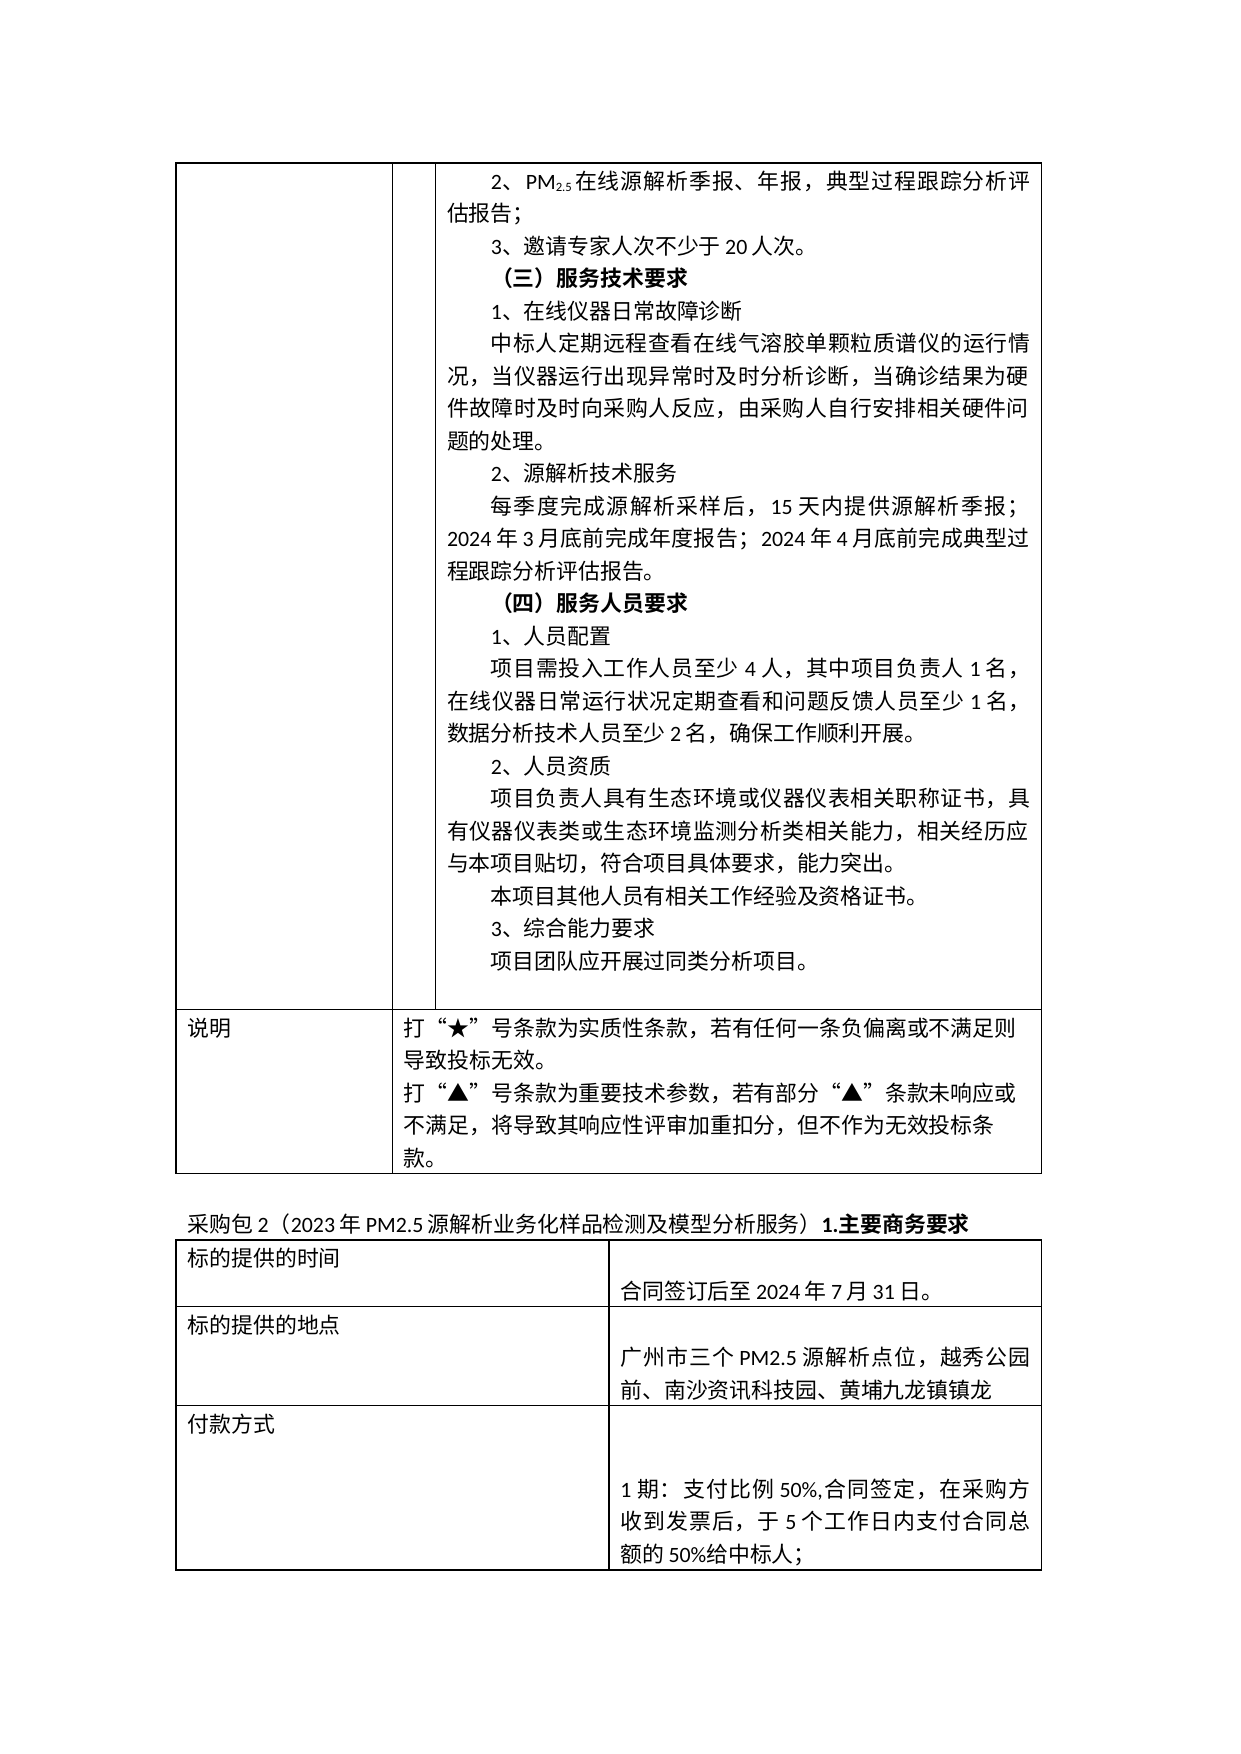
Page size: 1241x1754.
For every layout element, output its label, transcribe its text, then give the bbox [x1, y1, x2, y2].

table_header 合同签订后至2024年7月31日。 [610, 1241, 1041, 1306]
table_cell 1 [393, 164, 435, 1008]
table_cell 打“★”号条款为实质性条款，若有任何一条负偏离或不满足则导致投标无效。 打“▲”号条款为重要技术参数，若有部分“▲”条款未响应或不满足，将导致其响应性评审加重扣分，但不作为无效投标条款。 [393, 1010, 1041, 1173]
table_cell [436, 164, 1041, 1008]
table_cell 标的提供的地点 [177, 1307, 608, 1405]
table_cell [177, 164, 392, 1008]
text 采购包2（2023年PM2.5源解析业务化样品检测及模型分析服务）1.主要商务要求 [187, 1207, 1053, 1239]
table_cell 广州市三个PM2.5源解析点位，越秀公园前、南沙资讯科技园、黄埔九龙镇镇龙 [610, 1307, 1041, 1405]
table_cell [610, 1406, 1041, 1569]
table_cell 付款方式 [177, 1406, 608, 1569]
table_header 标的提供的时间 [177, 1241, 608, 1306]
table_cell 说明 [177, 1010, 392, 1173]
